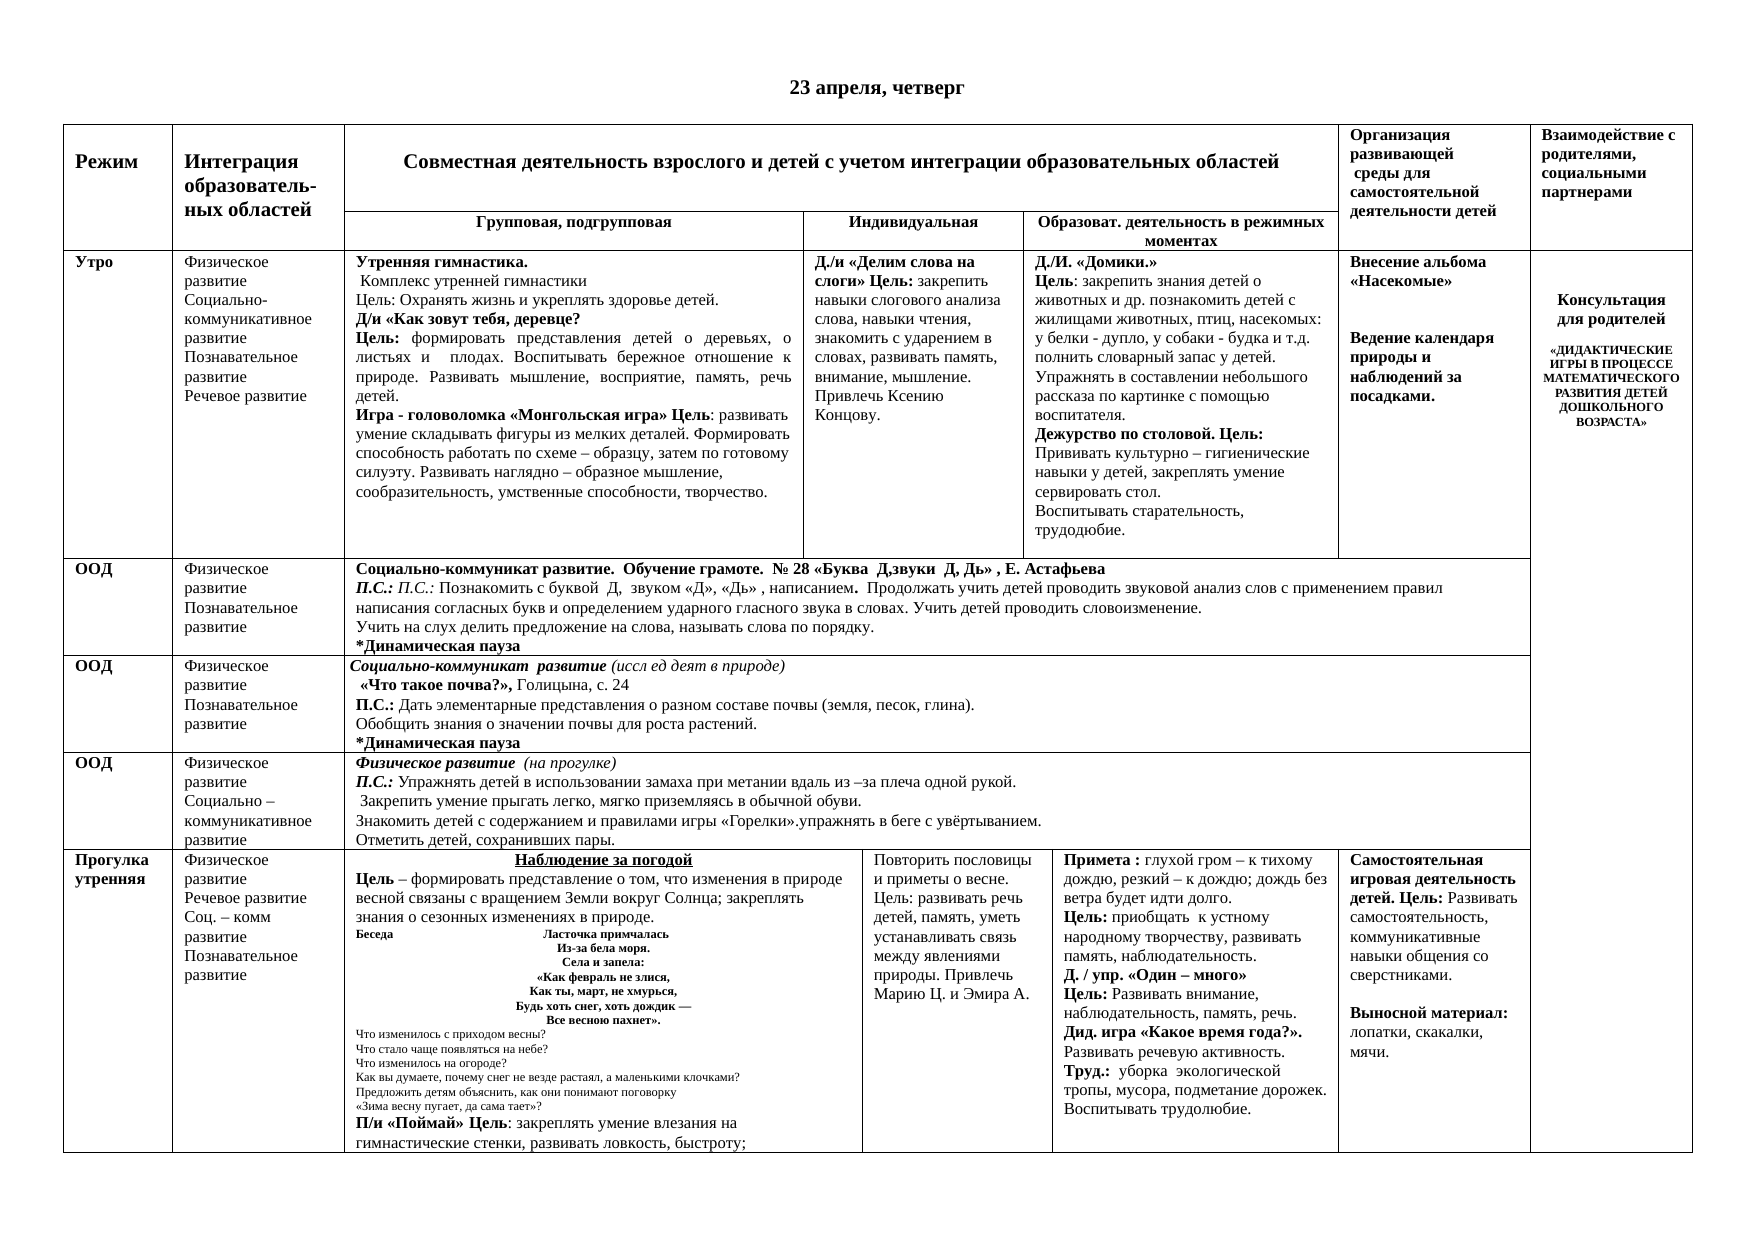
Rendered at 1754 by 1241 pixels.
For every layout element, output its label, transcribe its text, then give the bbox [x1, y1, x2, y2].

table_cell Консультация для родителей «ДИДАКТИЧЕСКИЕ ИГРЫ В ПРОЦЕССЕ МАТЕМАТИЧЕСКОГО РАЗВИТИЯ ДЕТЕЙ ДОШКОЛЬНОГО ВОЗРАСТА» Консультация по запросам родителей [1531, 251, 1692, 1152]
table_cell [1053, 850, 1338, 1152]
table_cell Внесение альбома «Насекомые» Ведение календаря природы и наблюдений за посадками. [1339, 251, 1530, 558]
table_cell ООД [64, 753, 172, 849]
table_header Совместная деятельность взрослого и детей с учетом интеграции образовательных областей [345, 125, 1338, 211]
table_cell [345, 850, 862, 1152]
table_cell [173, 850, 344, 1152]
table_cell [863, 850, 1052, 1152]
table_cell Д./и «Делим слова на слоги» Цель: закрепить навыки слогового анализа слова, навыки чтения, знакомить с ударением в словах, развивать память, внимание, мышление. Привлечь Ксению Концову. [804, 251, 1023, 558]
table_cell Социально-коммуникат развитие. Обучение грамоте. № 28 «Буква Д,звуки Д, Дь» , Е. Астафьева П.С.: П.С.: Познакомить с буквой Д, звуком «Д», «Дь» , написанием. Продолжать учить детей проводить звуковой анализ слов с применением правил написания согласных букв и определением ударного гласного звука в словах. Учить детей проводить словоизменение. Учить на слух делить предложение на слова, называть слова по порядку. *Динамическая пауза [345, 559, 1530, 655]
table_cell Физическое развитие Социально – коммуникативное развитие [173, 753, 344, 849]
table_cell Образоват. деятельность в режимных моментах [1024, 212, 1338, 250]
table_header Интеграция образователь-ных областей [173, 125, 344, 250]
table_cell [1339, 850, 1530, 1152]
table_cell Утренняя гимнастика. Комплекс утренней гимнастики Цель: Охранять жизнь и укреплять здоровье детей. Д/и «Как зовут тебя, деревце? Цель: формировать представления детей о деревьях, о листьях и плодах. Воспитывать бережное отношение к природе. Развивать мышление, восприятие, память, речь детей. Игра - головоломка «Монгольская игра» Цель: развивать умение складывать фигуры из мелких деталей. Формировать способность работать по схеме – образцу, затем по готовому силуэту. Развивать наглядно – образное мышление, сообразительность, умственные способности, творчество. [345, 251, 803, 558]
table_cell Индивидуальная [804, 212, 1023, 250]
table_cell Прогулка утренняя [64, 850, 172, 1152]
table_cell Физическое развитие (на прогулке) П.С.: Упражнять детей в использовании замаха при метании вдаль из –за плеча одной рукой. Закрепить умение прыгать легко, мягко приземляясь в обычной обуви. Знакомить детей с содержанием и правилами игры «Горелки».упражнять в беге с увёртыванием. Отметить детей, сохранивших пары. [345, 753, 1530, 849]
table_cell Физическое развитие Познавательное развитие [173, 656, 344, 752]
table_cell Физическое развитие Социально- коммуникативное развитие Познавательное развитие Речевое развитие [173, 251, 344, 558]
table_cell ООД [64, 656, 172, 752]
table_header Организация развивающей среды для самостоятельной деятельности детей [1339, 125, 1530, 250]
text 23 апреля, четверг [75, 75, 1679, 99]
table_header Режим [64, 125, 172, 250]
table_header Взаимодействие с родителями, социальными партнерами [1531, 125, 1692, 250]
table_cell Социально-коммуникат развитие (иссл ед деят в природе) «Что такое почва?», Голицына, с. 24 П.С.: Дать элементарные представления о разном составе почвы (земля, песок, глина). Обобщить знания о значении почвы для роста растений. *Динамическая пауза [345, 656, 1530, 752]
table_cell Д./И. «Домики.» Цель: закрепить знания детей о животных и др. познакомить детей с жилищами животных, птиц, насекомых: у белки - дупло, у собаки - будка и т.д. полнить словарный запас у детей. Упражнять в составлении небольшого рассказа по картинке с помощью воспитателя. Дежурство по столовой. Цель: Прививать культурно – гигиенические навыки у детей, закреплять умение сервировать стол. Воспитывать старательность, трудодюбие. [1024, 251, 1338, 558]
table_cell Физическое развитие Познавательное развитие [173, 559, 344, 655]
table_cell Утро [64, 251, 172, 558]
table_cell ООД [64, 559, 172, 655]
table_cell Групповая, подгрупповая [345, 212, 803, 250]
